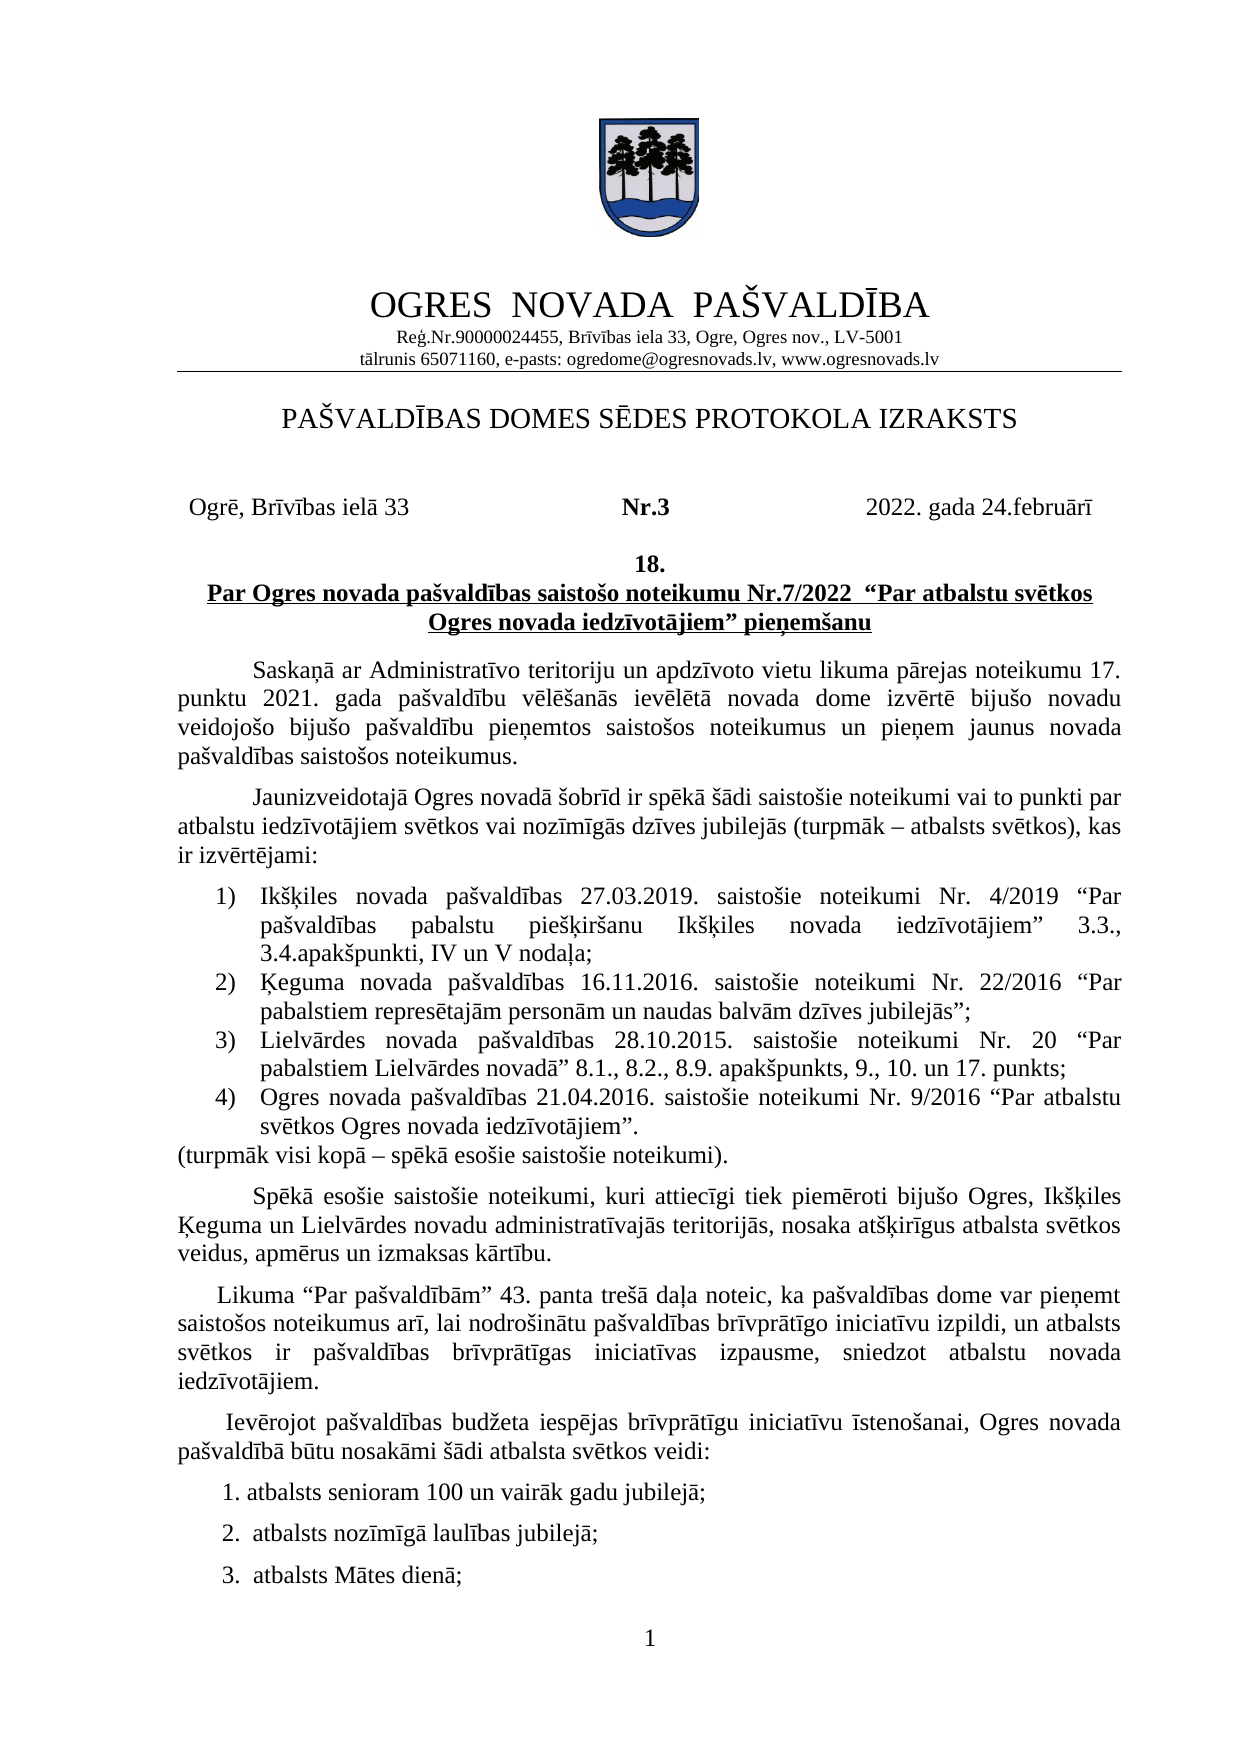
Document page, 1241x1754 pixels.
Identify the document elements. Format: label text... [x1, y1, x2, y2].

list Ikšķiles novada pašvaldības 27.03.2019. saistošie noteikumi Nr. 4/2019 “Par pašvaldības pabalstu piešķiršanu Ikšķiles novada iedzīvotājiem” 3.3., 3.4.apakšpunkti, IV un V nodaļa; [215, 881, 1122, 967]
table_header 2022. gada 24.februārī [802, 463, 1103, 521]
text Saskaņā ar Administratīvo teritoriju un apdzīvoto vietu likuma pārejas noteikumu 17. punktu 2021. gada pašvaldību vēlēšanās ievēlētā novada dome izvērtē bijušo novadu veidojošo bijušo pašvaldību pieņemtos saistošos noteikumus un pieņem jaunus novada pašvaldības saistošos noteikumus. [177, 655, 1122, 770]
text Spēkā esošie saistošie noteikumi, kuri attiecīgi tiek piemēroti bijušo Ogres, Ikšķiles Ķeguma un Lielvārdes novadu administratīvajās teritorijās, nosaka atšķirīgus atbalsta svētkos veidus, apmērus un izmaksas kārtību. [177, 1181, 1122, 1267]
list Ogres novada pašvaldības 21.04.2016. saistošie noteikumi Nr. 9/2016 “Par atbalstu svētkos Ogres novada iedzīvotājiem”. [215, 1082, 1122, 1140]
text Reģ.Nr.90000024455, Brīvības iela 33, Ogre, Ogres nov., LV-5001 [177, 326, 1122, 347]
table_header Ogrē, Brīvības ielā 33 [177, 463, 489, 521]
text PAŠVALDĪBAS DOMES SĒDES PROTOKOLA IZRAKSTS [177, 401, 1122, 434]
text 18. [177, 549, 1122, 578]
text 3. atbalsts Mātes dienā; [177, 1560, 1122, 1588]
list Lielvārdes novada pašvaldības 28.10.2015. saistošie noteikumi Nr. 20 “Par pabalstiem Lielvārdes novadā” 8.1., 8.2., 8.9. apakšpunkts, 9., 10. un 17. punkts; [215, 1025, 1122, 1082]
text Par Ogres novada pašvaldības saistošo noteikumu Nr.7/2022 “Par atbalstu svētkos Ogres novada iedzīvotājiem” pieņemšanu [177, 578, 1122, 636]
text 2. atbalsts nozīmīgā laulības jubilejā; [177, 1518, 1122, 1547]
text Jaunizveidotajā Ogres novadā šobrīd ir spēkā šādi saistošie noteikumi vai to punkti par atbalstu iedzīvotājiem svētkos vai nozīmīgās dzīves jubilejās (turpmāk – atbalsts svētkos), kas ir izvērtējami: [177, 782, 1122, 868]
text OGRES NOVADA PAŠVALDĪBA [177, 283, 1122, 326]
text Ievērojot pašvaldības budžeta iespējas brīvprātīgu iniciatīvu īstenošanai, Ogres novada pašvaldībā būtu nosakāmi šādi atbalsta svētkos veidi: [177, 1407, 1122, 1465]
list Ķeguma novada pašvaldības 16.11.2016. saistošie noteikumi Nr. 22/2016 “Par pabalstiem represētajām personām un naudas balvām dzīves jubilejās”; [215, 967, 1122, 1025]
text Likuma “Par pašvaldībām” 43. panta trešā daļa noteic, ka pašvaldības dome var pieņemt saistošos noteikumus arī, lai nodrošinātu pašvaldības brīvprātīgo iniciatīvu izpildi, un atbalsts svētkos ir pašvaldības brīvprātīgas iniciatīvas izpausme, sniedzot atbalstu novada iedzīvotājiem. [177, 1280, 1122, 1395]
text 1. atbalsts senioram 100 un vairāk gadu jubilejā; [177, 1477, 1122, 1506]
picture [599, 118, 699, 237]
text (turpmāk visi kopā – spēkā esošie saistošie noteikumi). [177, 1140, 1122, 1168]
table_header Nr.3 [490, 463, 802, 521]
text tālrunis 65071160, e-pasts: ogredome@ogresnovads.lv, www.ogresnovads.lv [177, 347, 1122, 371]
